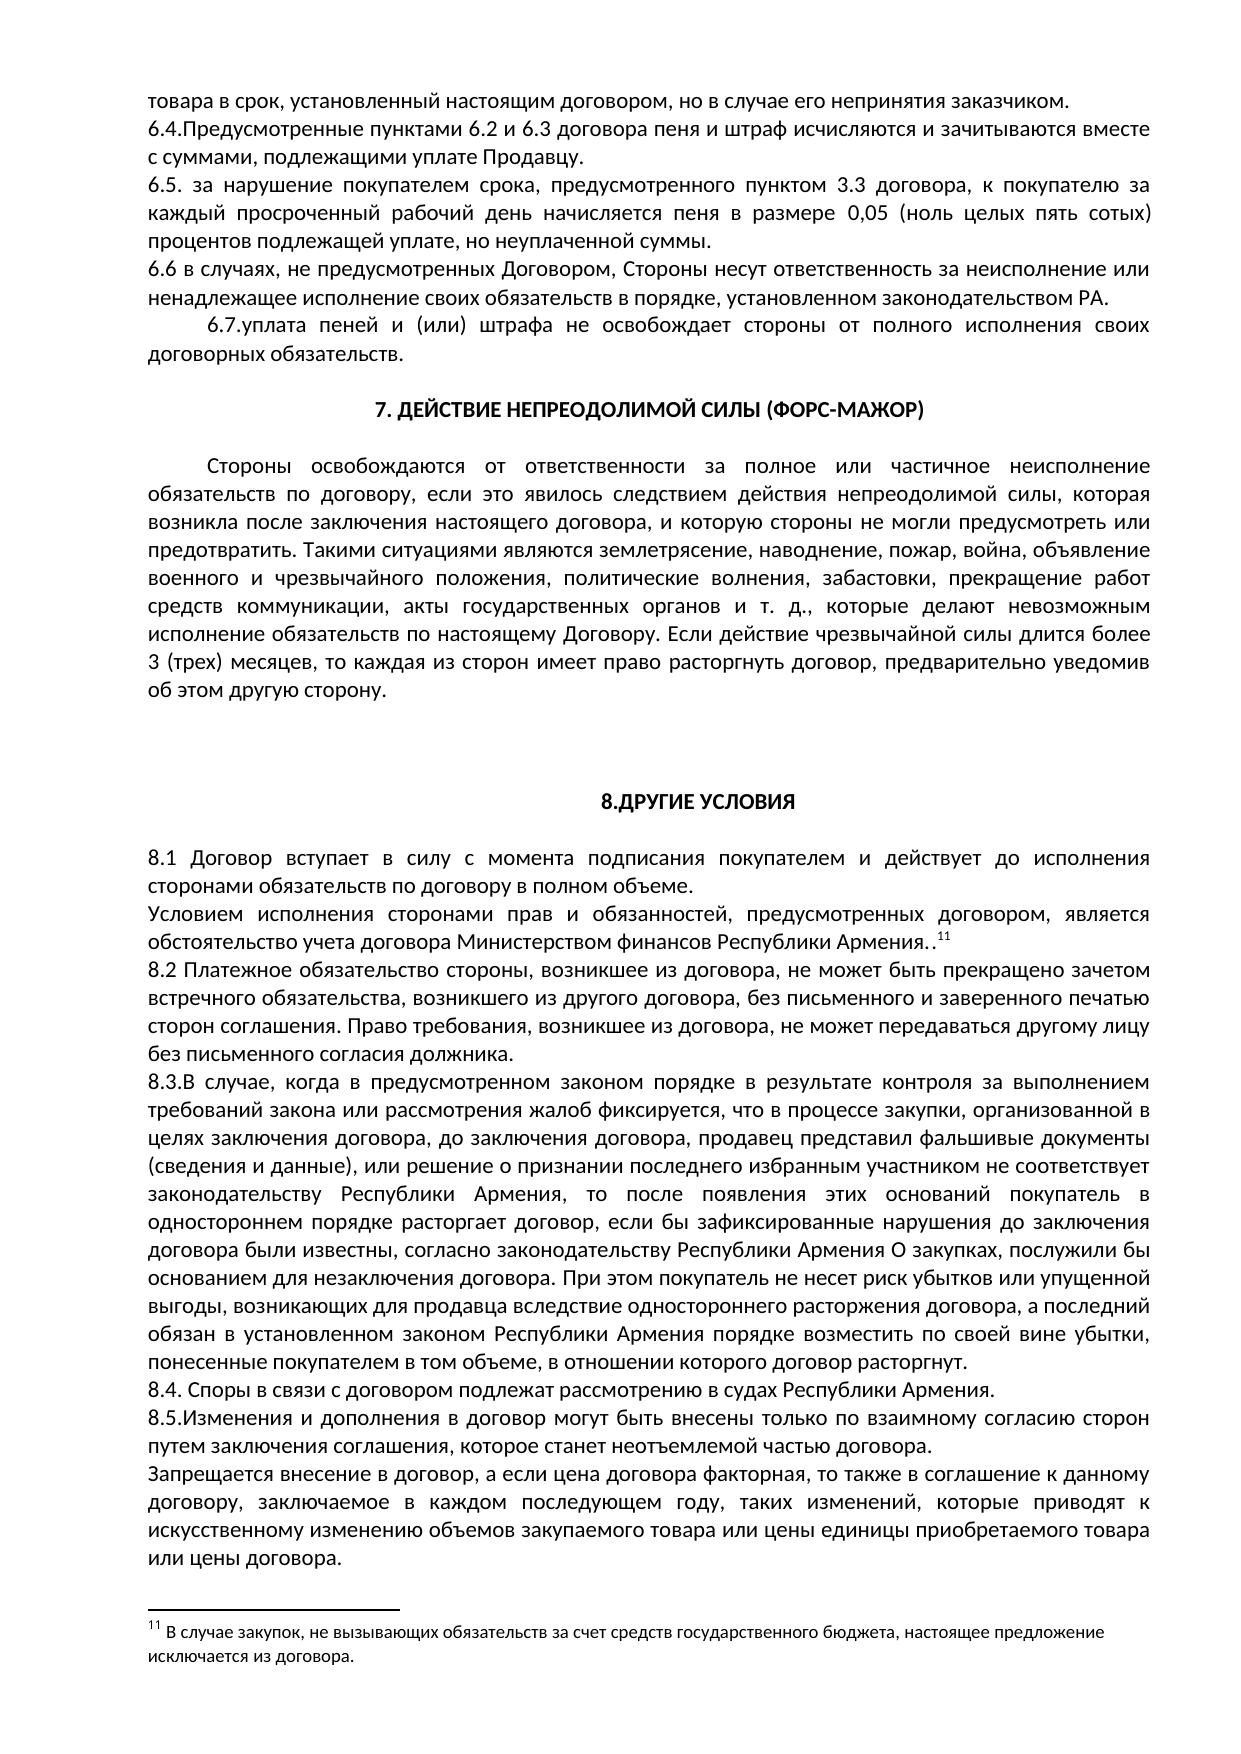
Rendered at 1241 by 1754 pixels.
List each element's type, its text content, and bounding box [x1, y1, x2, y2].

text 8.5.Изменения и дополнения в договор могут быть внесены только по взаимному согласию сторон путем заключения соглашения, которое станет неотъемлемой частью договора. [148, 1403, 1152, 1459]
list 6.5. за нарушение покупателем срока, предусмотренного пунктом 3.3 договора, к покупателю за каждый просроченный рабочий день начисляется пеня в размере 0,05 (ноль целых пять сотых) процентов подлежащей уплате, но неуплаченной суммы. [148, 171, 1152, 254]
text 8.4. Споры в связи с договором подлежат рассмотрению в судах Республики Армения. [148, 1375, 1152, 1403]
text Запрещается внесение в договор, а если цена договора факторная, то также в соглашение к данному договору, заключаемое в каждом последующем году, таких изменений, которые приводят к искусственному изменению объемов закупаемого товара или цены единицы приобретаемого товара или цены договора. [148, 1459, 1152, 1572]
text 6.4.Предусмотренные пунктами 6.2 и 6.3 договора пеня и штраф исчисляются и зачитываются вместе с суммами, подлежащими уплате Продавцу. [148, 114, 1152, 171]
text 6.7.уплата пеней и (или) штрафа не освобождает стороны от полного исполнения своих договорных обязательств. [148, 311, 1152, 367]
text 7. ДЕЙСТВИЕ НЕПРЕОДОЛИМОЙ СИЛЫ (ФОРС-МАЖОР) [148, 395, 1152, 423]
text Стороны освобождаются от ответственности за полное или частичное неисполнение обязательств по договору, если это явилось следствием действия непреодолимой силы, которая возникла после заключения настоящего договора, и которую стороны не могли предусмотреть или предотвратить. Такими ситуациями являются землетрясение, наводнение, пожар, война, объявление военного и чрезвычайного положения, политические волнения, забастовки, прекращение работ средств коммуникации, акты государственных органов и т. д., которые делают невозможным исполнение обязательств по настоящему Договору. Если действие чрезвычайной силы длится более 3 (трех) месяцев, то каждая из сторон имеет право расторгнуть договор, предварительно уведомив об этом другую сторону. [148, 451, 1152, 703]
text 8.3.В случае, когда в предусмотренном законом порядке в результате контроля за выполнением требований закона или рассмотрения жалоб фиксируется, что в процессе закупки, организованной в целях заключения договора, до заключения договора, продавец представил фальшивые документы (сведения и данные), или решение о признании последнего избранным участником не соответствует законодательству Республики Армения, то после появления этих оснований покупатель в одностороннем порядке расторгает договор, если бы зафиксированные нарушения до заключения договора были известны, согласно законодательству Республики Армения О закупках, послужили бы основанием для незаключения договора. При этом покупатель не несет риск убытков или упущенной выгоды, возникающих для продавца вследствие одностороннего расторжения договора, а последний обязан в установленном законом Республики Армения порядке возместить по своей вине убытки, понесенные покупателем в том объеме, в отношении которого договор расторгнут. [148, 1067, 1152, 1375]
list 6.6 в случаях, не предусмотренных Договором, Стороны несут ответственность за неисполнение или ненадлежащее исполнение своих обязательств в порядке, установленном законодательством РА. [148, 254, 1152, 311]
text 8.1 Договор вступает в силу с момента подписания покупателем и действует до исполнения сторонами обязательств по договору в полном объеме. [148, 843, 1152, 899]
text 8.ДРУГИЕ УСЛОВИЯ [244, 787, 1152, 815]
text 8.2 Платежное обязательство стороны, возникшее из договора, не может быть прекращено зачетом встречного обязательства, возникшего из другого договора, без письменного и заверенного печатью сторон соглашения. Право требования, возникшее из договора, не может передаваться другому лицу без письменного согласия должника. [148, 955, 1152, 1067]
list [148, 86, 1152, 114]
text Условием исполнения сторонами прав и обязанностей, предусмотренных договором, является обстоятельство учета договора Министерством финансов Республики Армения.. [148, 899, 1152, 955]
